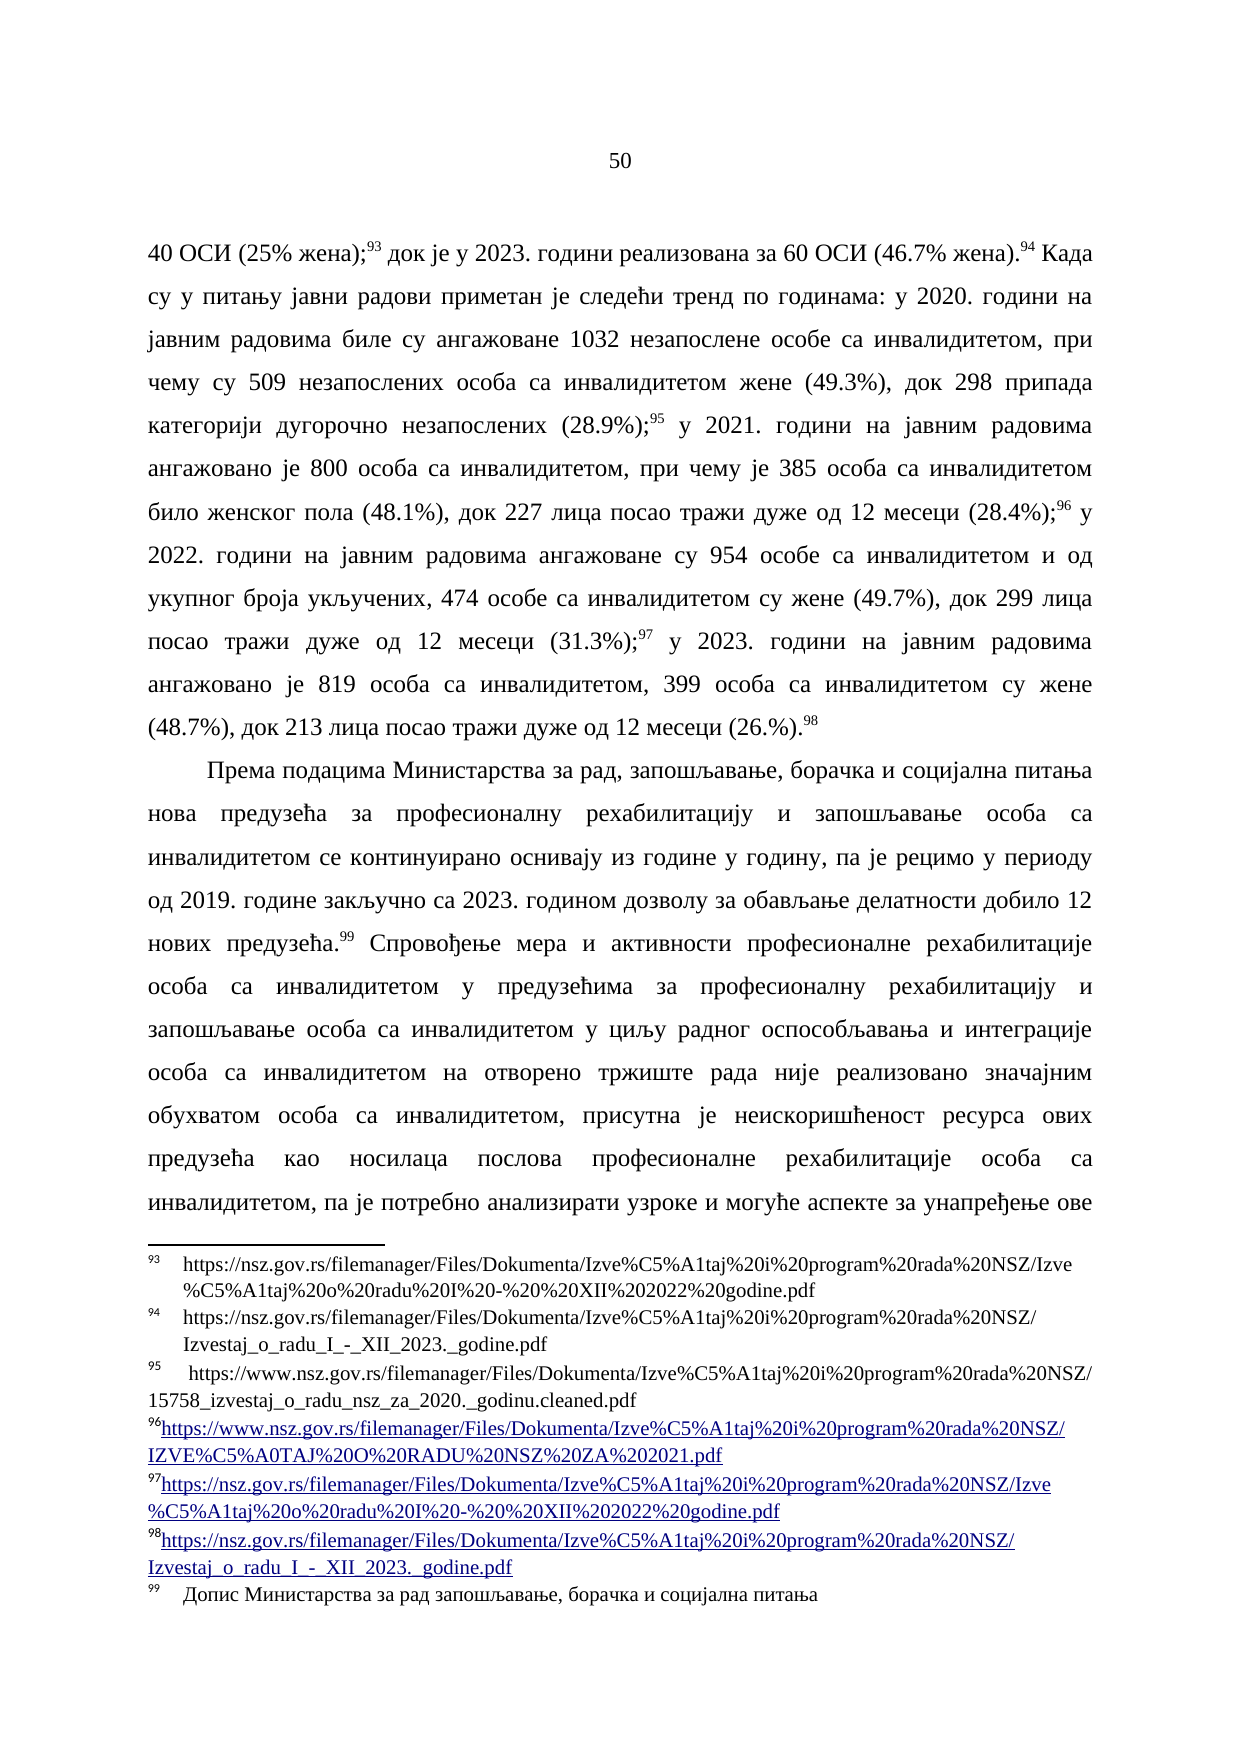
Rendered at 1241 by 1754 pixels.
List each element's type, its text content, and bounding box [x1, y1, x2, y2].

text Према подацима Министарства за рад, запошљавање, борачка и социјална питања нова предузећа за професионалну рехабилитацију и запошљавање особа са инвалидитетом се континуирано оснивају из године у годину, па је рецимо у периоду од 2019. године закључно са 2023. годином дозволу за обављање делатности добило 12 нових предузећа. Спровођење мера и активности професионалне рехабилитације особа са инвалидитетом у предузећима за професионалну рехабилитацију и запошљавање особа са инвалидитетом у циљу радног оспособљавања и интеграције особа са инвалидитетом на отворено тржиште рада није реализовано значајним обухватом особа са инвалидитетом, присутна је неискоришћеност ресурса ових предузећа као носилаца послова професионалне рехабилитације особа са инвалидитетом, па је потребно анализирати узроке и могуће аспекте за унапређење ове улоге предузећа. Планирано је спровођење анализе поступка издавања одобрења за спровођење мера и активности професионалне рехабилитације ради усклађивања са прописима из области образовања одраслих која уређују статус јавно признатог организатора активности образовања одраслих (ЈПОА). Ово је предвиђено Акционим планом за период од 2024. до 2026. године за спровођење Стратегије запошљавања у Републици Србији за период од 2021. до 2026. године. Континуирана подршка предузећима за професионалну рехабилитацију и запошљавање особа са инвалидитетом, у складу са чл. 40. и 41. Закона о професионалној рехабилитацији и запошљавању особа са инвалидитетом („Службени гласник РС”, бр. 36/09, 32/13 и 14/22 – др. закон), допринела је одржању запослења особа са инвалидитетом и конкурентности ових привредних друштава, односно утицај додељене државне помоћи је значајан (нпр. опредељена средства за 2020. годину износе 450,000,000.00, за 2021. 645,000,000.00, за 2022. 625,000,000.00, а за 2023. годину 705,000,000.00 динара), али постоји потреба за додатном подршком у циљу: јачања производних и услужних капацитета и побољшања услова рада у овим предузећима; новог запошљавања особа са инвалидитетом и стварања услова за развој нових и унапређење постојећих програма обука за особе са инвалидитетом. [148, 755, 1093, 1215]
text У односу на мере запошљавања особа са инвалидитетом на отвореном тржишту, као и мере активне политике запошљавања за особе са инвалидитетом које се запошљавају под посебним условима утврђено је да су програми прилагођавања радног места за ОСИ и подршке радног асистента у великој мери наишли на интересовање послодаваца, али да је потребно повећати фонд средстава јер је интересовање послодаваца веће у односу на расположива средства. У односу на претходне четири године, у програм прилагођавања радног места за ОСИ било је укључено 22 ОСИ у 2020. години; 21 ОСИ (33.3% жена) у 2021. години; 28 ОСИ (32.1% жена) у 2022. години; и 35 ОСИ (45.7% жена) у 2023. Мера пружања стручне подршке новозапосленој особи са инвалидитетом – радна асистенција је у 2020. години реализована за 27 ОСИ; у 2021. години за 32 ОСИ (31.2% жена); у 2022. години за 40 ОСИ (25% жена); док је у 2023. години реализована за 60 ОСИ (46.7% жена). Када су у питању јавни радови приметан је следећи тренд по годинама: у 2020. години на јавним радовима биле су ангажоване 1032 незапослене особе са инвалидитетом, при чему су 509 незапослених особа са инвалидитетом жене (49.3%), док 298 припада категорији дугорочно незапослених (28.9%); у 2021. години на јавним радовима ангажовано је 800 особа са инвалидитетом, при чему је 385 особа са инвалидитетом било женског пола (48.1%), док 227 лица посао тражи дуже од 12 месеци (28.4%); у 2022. години на јавним радовима ангажоване су 954 особе са инвалидитетом и од укупног броја укључених, 474 особе са инвалидитетом су жене (49.7%), док 299 лица посао тражи дуже од 12 месеци (31.3%); у 2023. години на јавним радовима ангажовано је 819 особа са инвалидитетом, 399 особа са инвалидитетом су жене (48.7%), док 213 лица посао тражи дуже од 12 месеци (26.%). [148, 238, 1093, 741]
